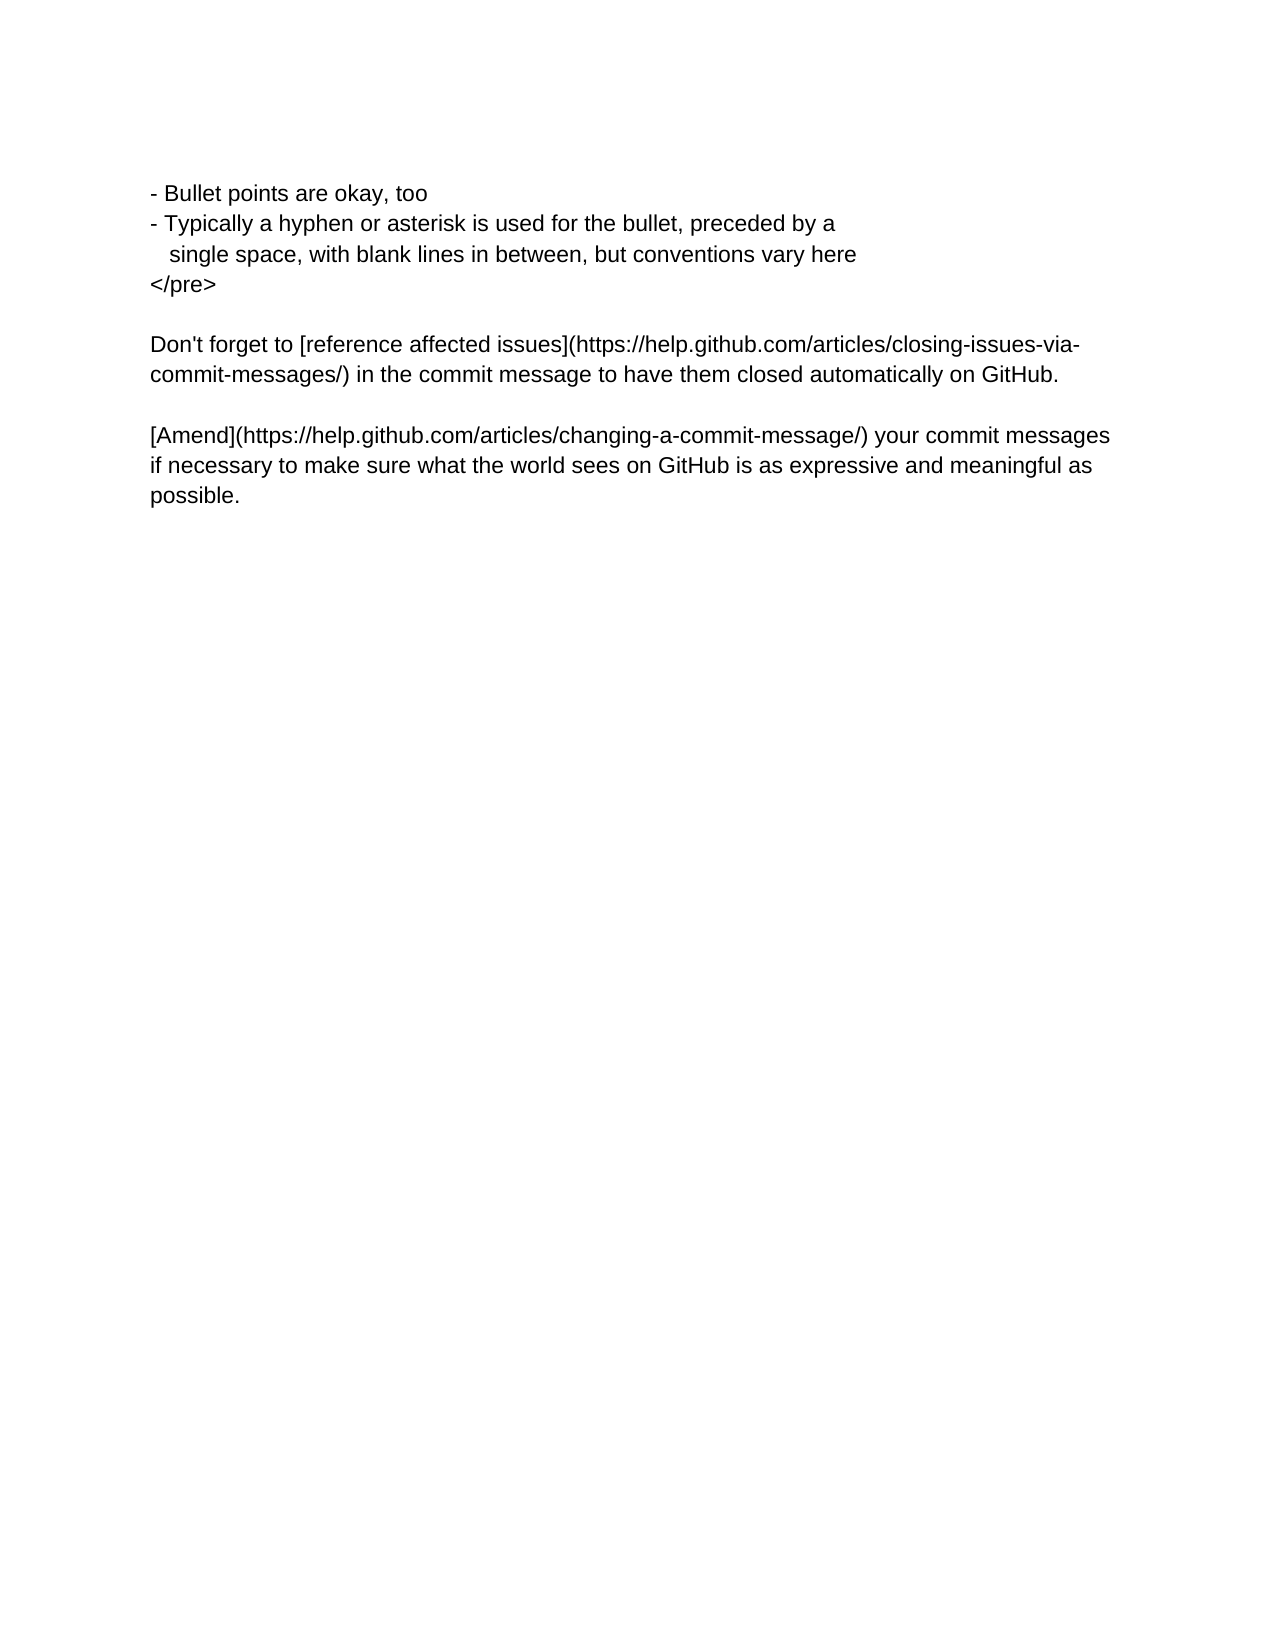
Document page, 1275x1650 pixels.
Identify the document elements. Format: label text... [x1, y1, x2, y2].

text Don't forget to [reference affected issues](https://help.github.com/articles/closing-issues-via-commit-messages/) in the commit message to have them closed automatically on GitHub. [150, 331, 1125, 388]
text single space, with blank lines in between, but conventions vary here [150, 241, 1125, 267]
text </pre> [150, 271, 1125, 297]
text - Typically a hyphen or asterisk is used for the bullet, preceded by a [150, 210, 1125, 237]
text [Amend](https://help.github.com/articles/changing-a-commit-message/) your commit messages if necessary to make sure what the world sees on GitHub is as expressive and meaningful as possible. [150, 422, 1125, 509]
text - Bullet points are okay, too [150, 180, 1125, 207]
